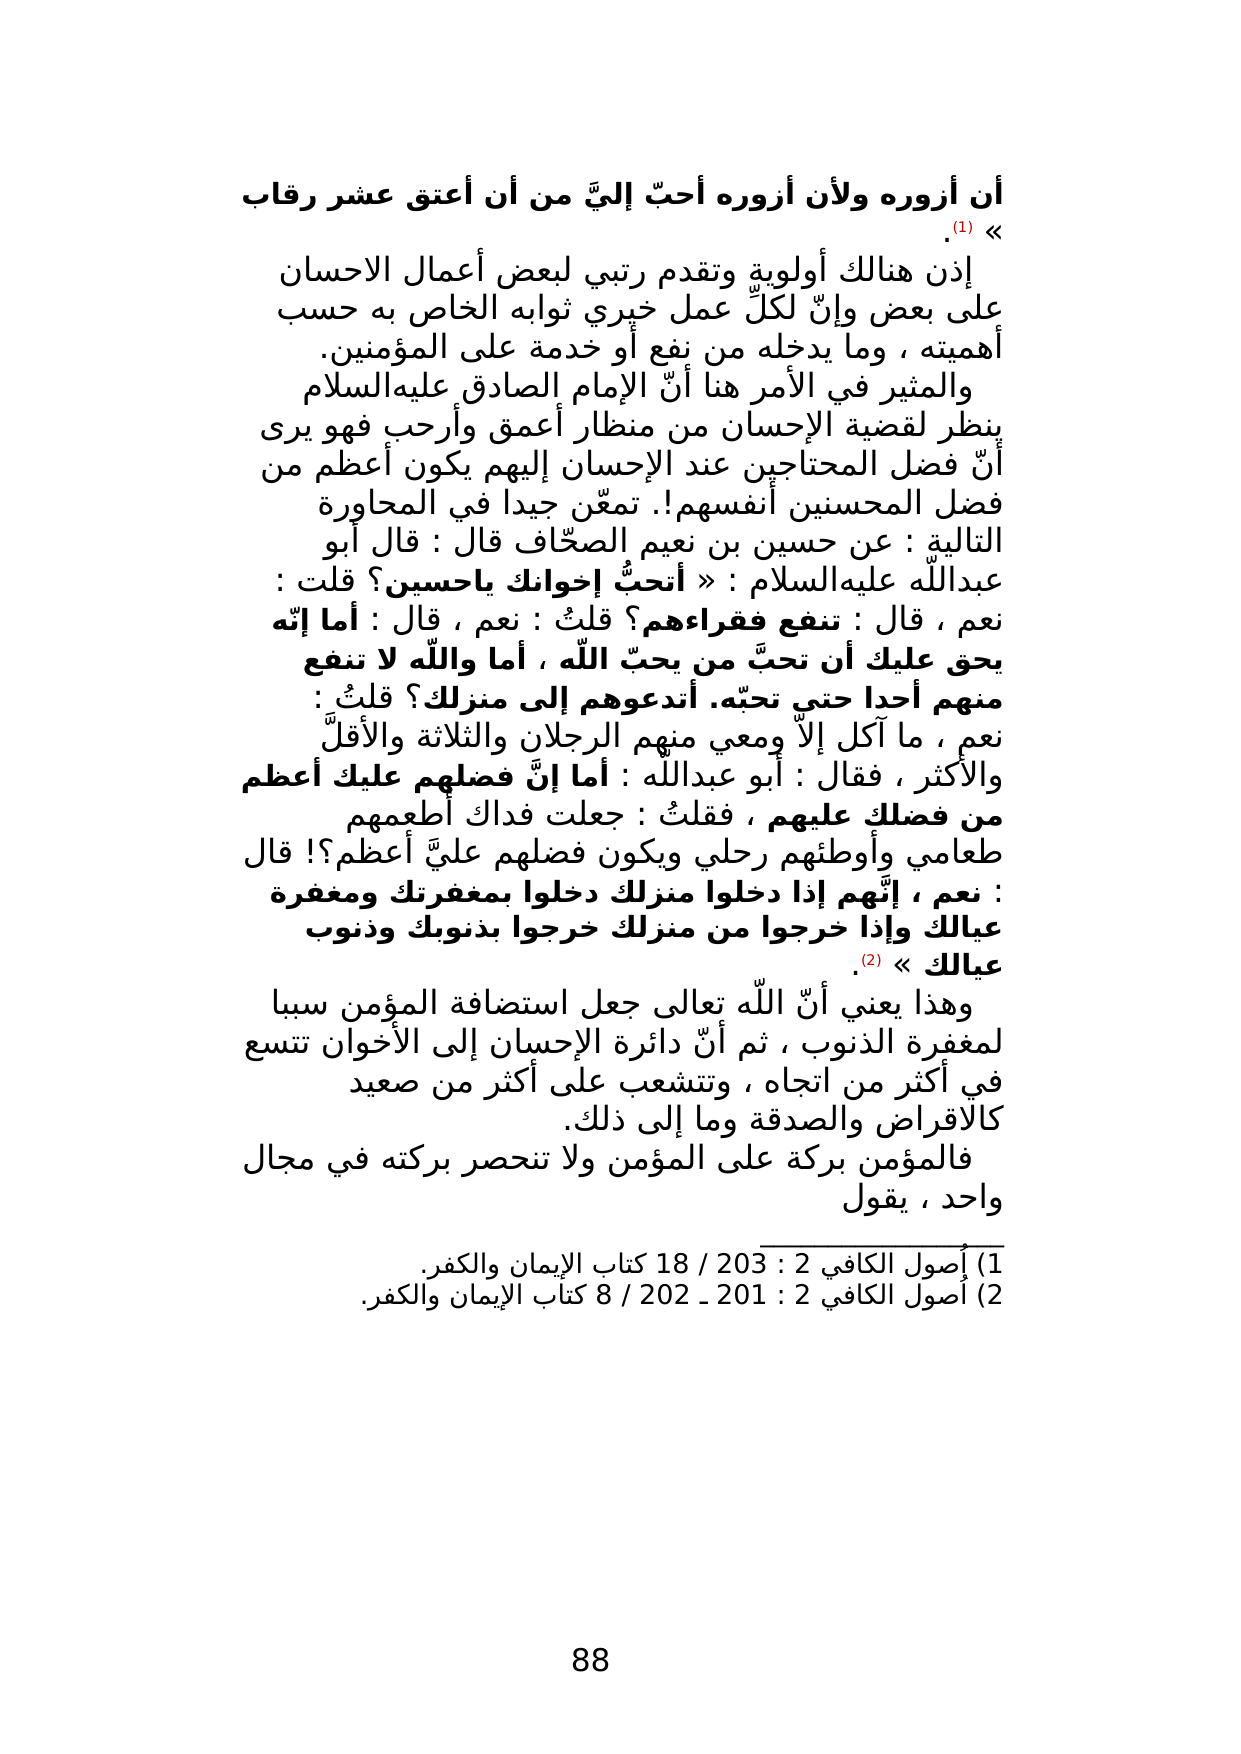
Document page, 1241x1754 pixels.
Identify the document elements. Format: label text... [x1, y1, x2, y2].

text 2) اُصول الكافي 2 : 201 ـ 202 / 8 كتاب الإيمان والكفر. [236, 1279, 1004, 1311]
text والمثير في الأمر هنا أنّ الإمام الصادق عليه‌السلام ينظر لقضية الإحسان من منظار أعمق وأرحب فهو يرى أنّ فضل المحتاجين عند الإحسان إليهم يكون أعظم من فضل المحسنين أنفسهم!. تمعّن جيدا في المحاورة التالية : عن حسين بن نعيم الصحّاف قال : قال أبو عبداللّه عليه‌السلام : « أتحبُّ إخوانك ياحسين؟ قلت : نعم ، قال : تنفع فقراءهم؟ قلتُ : نعم ، قال : أما إنّه يحق عليك أن تحبَّ من يحبّ اللّه ، أما واللّه لا تنفع منهم أحدا حتى تحبّه. أتدعوهم إلى منزلك؟ قلتُ : نعم ، ما آكل إلاّ ومعي منهم الرجلان والثلاثة والأقلَّ والأكثر ، فقال : أبو عبداللّه : أما إنَّ فضلهم عليك أعظم من فضلك عليهم ، فقلتُ : جعلت فداك أطعمهم طعامي وأوطئهم رحلي ويكون فضلهم عليَّ أعظم؟! قال : نعم ، إنَّهم إذا دخلوا منزلك دخلوا بمغفرتك ومغفرة عيالك وإذا خرجوا من منزلك خرجوا بذنوبك وذنوب عيالك » (2). [236, 367, 1004, 983]
text إذن هنالك أولوية وتقدم رتبي لبعض أعمال الاحسان على بعض وإنّ لكلِّ عمل خيري ثوابه الخاص به حسب أهميته ، وما يدخله من نفع أو خدمة على المؤمنين. [236, 250, 1004, 367]
text أن أزوره ولأن أزوره أحبّ إليَّ من أن أعتق عشر رقاب » (1). [236, 177, 1004, 250]
text فالمؤمن بركة على المؤمن ولا تنحصر بركته في مجال واحد ، يقول [236, 1139, 1004, 1216]
text وهذا يعني أنّ اللّه تعالى جعل استضافة المؤمن سببا لمغفرة الذنوب ، ثم أنّ دائرة الإحسان إلى الأخوان تتسع في أكثر من اتجاه ، وتتشعب على أكثر من صعيد كالاقراض والصدقة وما إلى ذلك. [236, 983, 1004, 1139]
text __________________ [236, 1216, 1004, 1248]
text 1) اُصول الكافي 2 : 203 / 18 كتاب الإيمان والكفر. [236, 1248, 1004, 1279]
